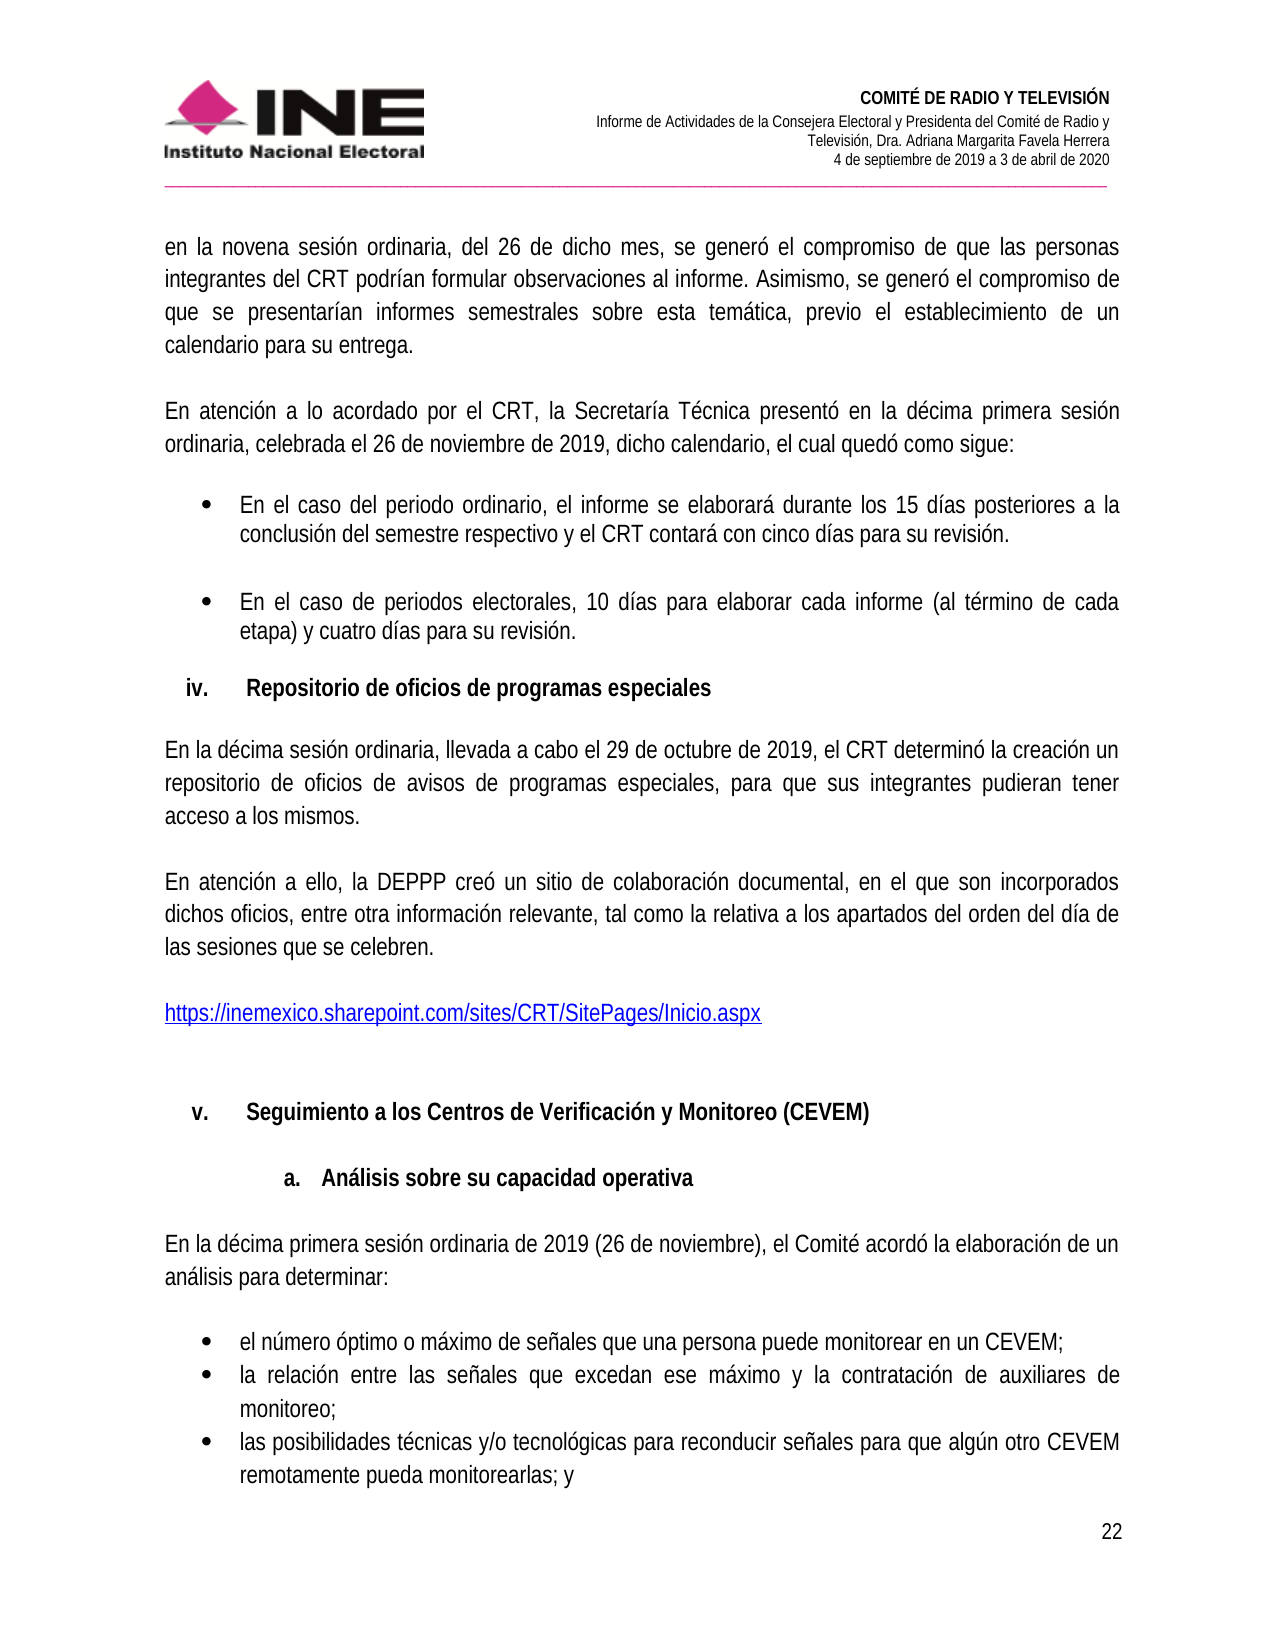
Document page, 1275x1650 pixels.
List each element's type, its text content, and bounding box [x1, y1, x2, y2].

text En la décima sesión ordinaria, llevada a cabo el 29 de octubre de 2019, el CRT determinó la creación un repositorio de oficios de avisos de programas especiales, para que sus integrantes pudieran tener acceso a los mismos. [164, 735, 1122, 829]
list las posibilidades técnicas y/o tecnológicas para reconducir señales para que algún otro CEVEM remotamente pueda monitorearlas; y [202, 1426, 1122, 1488]
text En atención a lo acordado por el CRT, la Secretaría Técnica presentó en la décima primera sesión ordinaria, celebrada el 26 de noviembre de 2019, dicho calendario, el cual quedó como sigue: [164, 396, 1122, 458]
subtitle Análisis sobre su capacidad operativa [283, 1163, 1122, 1191]
list En el caso del periodo ordinario, el informe se elaborará durante los 15 días posteriores a la conclusión del semestre respectivo y el CRT contará con cinco días para su revisión. [202, 491, 1122, 548]
subtitle Seguimiento a los Centros de Verificación y Monitoreo (CEVEM) [208, 1097, 1122, 1126]
text En atención a ello, la DEPPP creó un sitio de colaboración documental, en el que son incorporados dichos oficios, entre otra información relevante, tal como la relativa a los apartados del orden del día de las sesiones que se celebren. [164, 866, 1122, 961]
list la relación entre las señales que excedan ese máximo y la contratación de auxiliares de monitoreo; [202, 1360, 1122, 1422]
list En el caso de periodos electorales, 10 días para elaborar cada informe (al término de cada etapa) y cuatro días para su revisión. [202, 587, 1122, 644]
text En la décima primera sesión ordinaria de 2019 (26 de noviembre), el Comité acordó la elaboración de un análisis para determinar: [164, 1228, 1122, 1290]
text https://inemexico.sharepoint.com/sites/CRT/SitePages/Inicio.aspx [164, 998, 1122, 1027]
subtitle Repositorio de oficios de programas especiales [208, 673, 1122, 702]
picture [164, 80, 424, 158]
list el número óptimo o máximo de señales que una persona puede monitorear en un CEVEM; [202, 1327, 1122, 1356]
